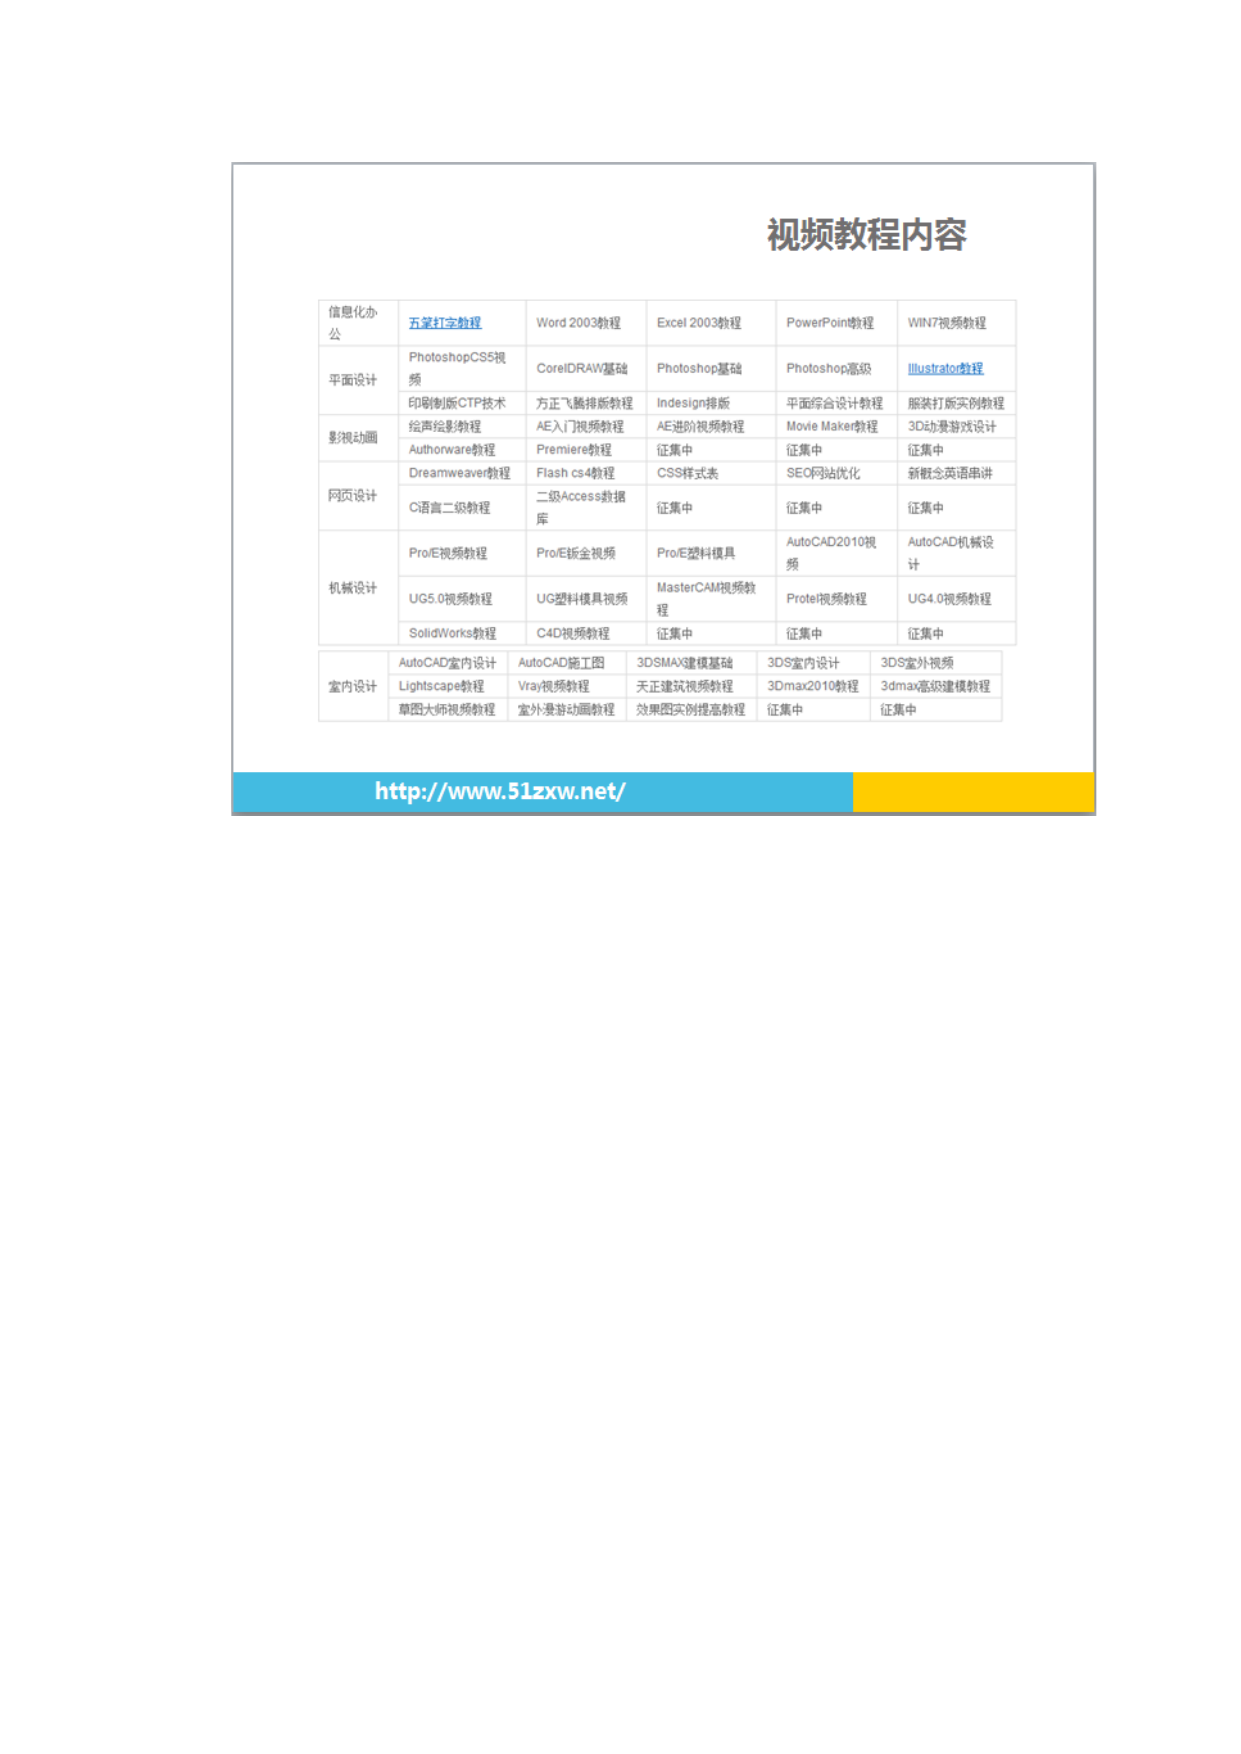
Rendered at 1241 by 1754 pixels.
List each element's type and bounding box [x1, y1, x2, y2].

picture [231, 162, 1097, 816]
